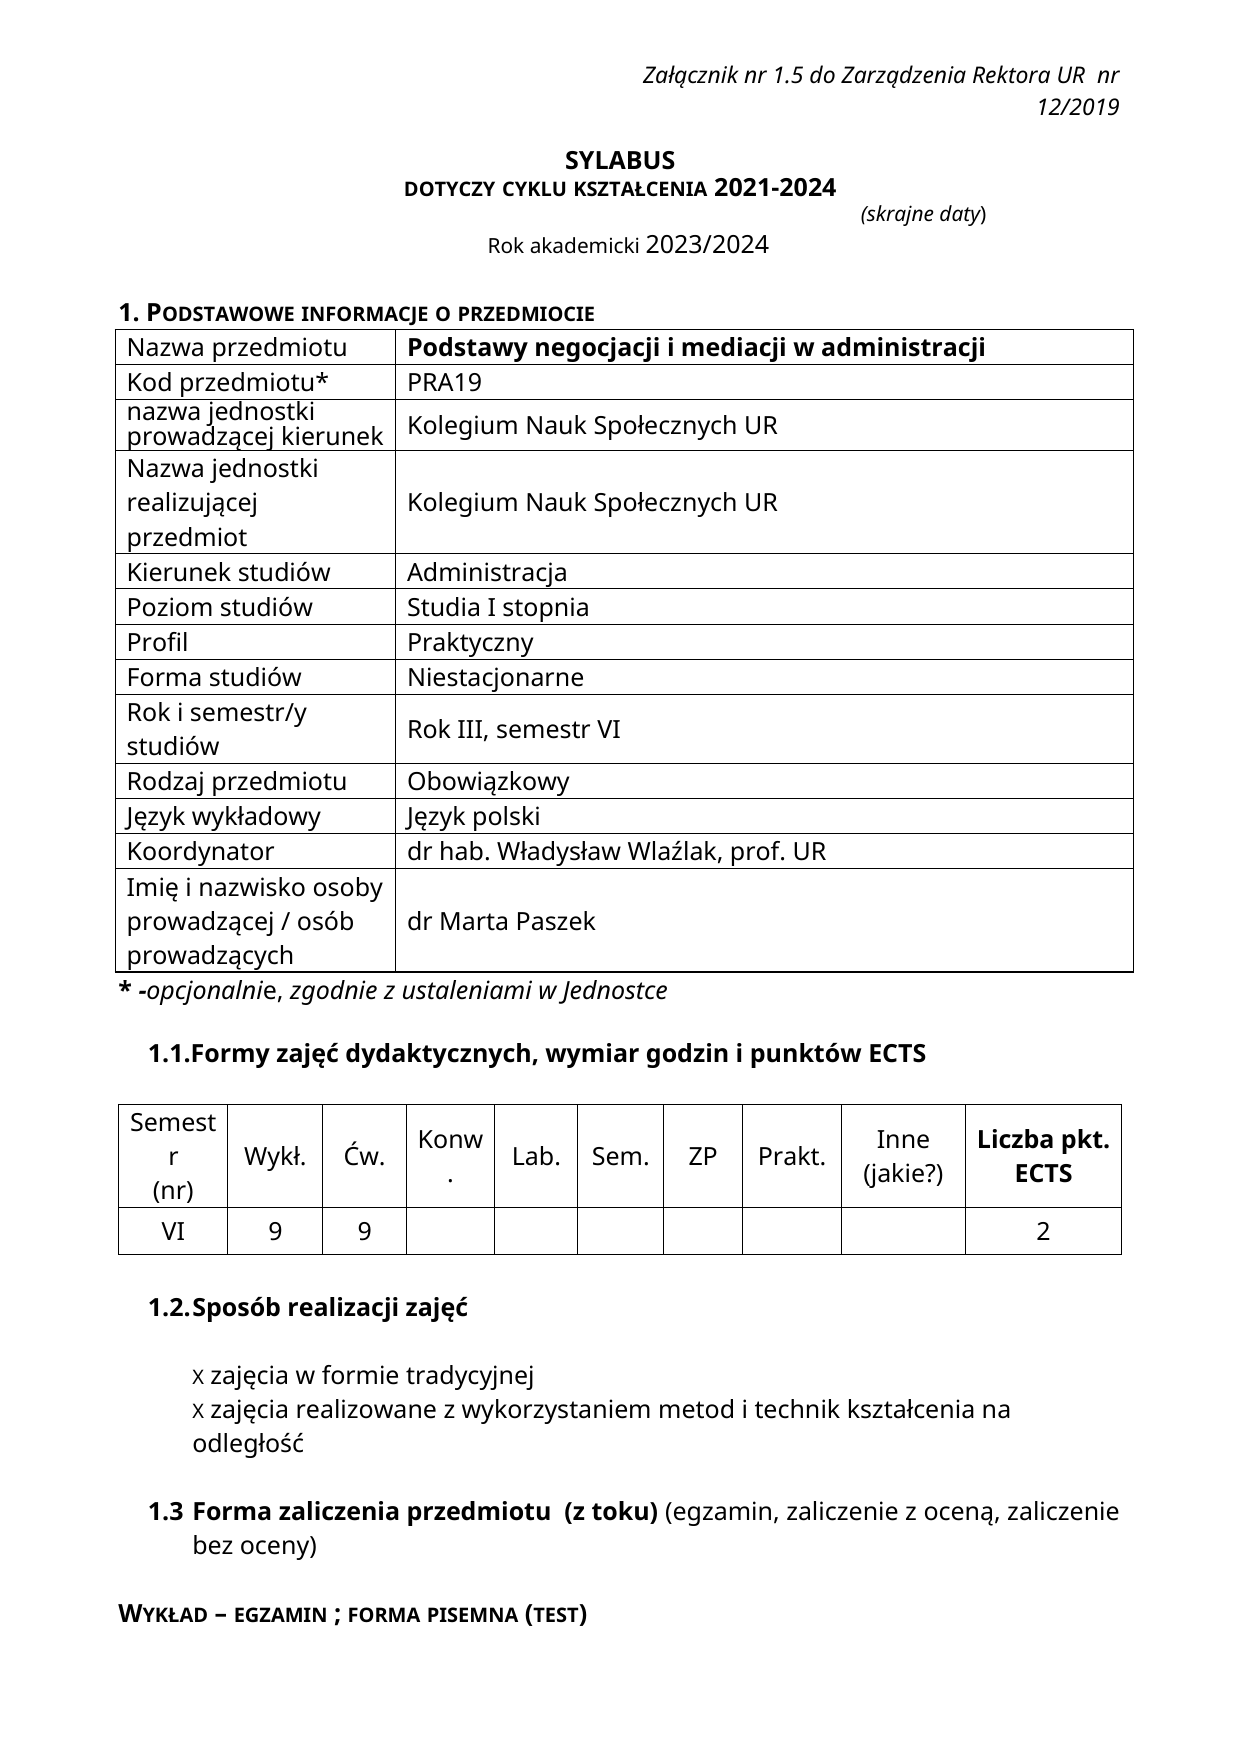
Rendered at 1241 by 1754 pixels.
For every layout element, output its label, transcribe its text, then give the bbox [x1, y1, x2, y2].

table_header Podstawy negocjacji i mediacji w administracji [396, 330, 1133, 364]
table_header Liczba pkt. ECTS [966, 1105, 1121, 1207]
text dotyczy cyklu kształcenia 2021-2024 [118, 177, 1122, 202]
table_cell Poziom studiów [116, 589, 395, 623]
table_cell 9 [323, 1208, 406, 1254]
table_cell Niestacjonarne [396, 660, 1133, 694]
table_cell Imię i nazwisko osoby prowadzącej / osób prowadzących [116, 869, 395, 971]
table_header Ćw. [323, 1105, 406, 1207]
text Wykład – egzamin ; forma pisemna (test) [118, 1596, 1122, 1630]
text 1.1.Formy zajęć dydaktycznych, wymiar godzin i punktów ECTS [148, 1036, 1122, 1070]
table_cell Język wykładowy [116, 799, 395, 833]
table_cell Obowiązkowy [396, 764, 1133, 798]
table_cell [664, 1208, 742, 1254]
table_cell Praktyczny [396, 625, 1133, 658]
text x zajęcia realizowane z wykorzystaniem metod i technik kształcenia na odległość [192, 1391, 1122, 1459]
table_cell nazwa jednostki prowadzącej kierunek [116, 400, 395, 450]
text Załącznik nr 1.5 do Zarządzenia Rektora UR nr 12/2019 [118, 59, 1122, 122]
table_cell Profil [116, 625, 395, 658]
text * -opcjonalnie, zgodnie z ustaleniami w Jednostce [118, 973, 1122, 1006]
text 1. Podstawowe informacje o przedmiocie [118, 295, 1122, 329]
text (skrajne daty) [192, 202, 1122, 227]
table_cell Kierunek studiów [116, 554, 395, 588]
table_cell dr hab. Władysław Wlaźlak, prof. UR [396, 834, 1133, 868]
table_header Semestr (nr) [119, 1105, 227, 1207]
table_cell Koordynator [116, 834, 395, 868]
table_cell Nazwa jednostki realizującej przedmiot [116, 451, 395, 553]
table_header Wykł. [228, 1105, 322, 1207]
table_header Inne (jakie?) [842, 1105, 965, 1207]
table_cell [495, 1208, 577, 1254]
table_cell Studia I stopnia [396, 589, 1133, 623]
table_header Lab. [495, 1105, 577, 1207]
table_cell PRA19 [396, 365, 1133, 399]
table_cell Rok i semestr/y studiów [116, 695, 395, 763]
table_cell Kolegium Nauk Społecznych UR [396, 400, 1133, 450]
table_header Konw. [407, 1105, 494, 1207]
table_cell Administracja [396, 554, 1133, 588]
table_header Sem. [578, 1105, 663, 1207]
table_header Prakt. [743, 1105, 841, 1207]
table_cell [578, 1208, 663, 1254]
table_cell [842, 1208, 965, 1254]
text Rok akademicki 2023/2024 [413, 227, 1122, 261]
table_cell Rodzaj przedmiotu [116, 764, 395, 798]
text x zajęcia w formie tradycyjnej [192, 1357, 1122, 1391]
table_cell Kolegium Nauk Społecznych UR [396, 451, 1133, 553]
table_cell dr Marta Paszek [396, 869, 1133, 971]
table_cell Forma studiów [116, 660, 395, 694]
table_cell [407, 1208, 494, 1254]
table_cell Kod przedmiotu* [116, 365, 395, 399]
table_cell 9 [228, 1208, 322, 1254]
table_header ZP [664, 1105, 742, 1207]
table_cell Rok III, semestr VI [396, 695, 1133, 763]
table_header Nazwa przedmiotu [116, 330, 395, 364]
text SYLABUS [118, 142, 1122, 177]
table_cell Język polski [396, 799, 1133, 833]
text 1.2. Sposób realizacji zajęć [148, 1289, 1122, 1323]
table_cell 2 [966, 1208, 1121, 1254]
table_cell VI [119, 1208, 227, 1254]
text 1.3 Forma zaliczenia przedmiotu (z toku) (egzamin, zaliczenie z oceną, zaliczenie bez oceny) [148, 1494, 1122, 1562]
table_cell [743, 1208, 841, 1254]
